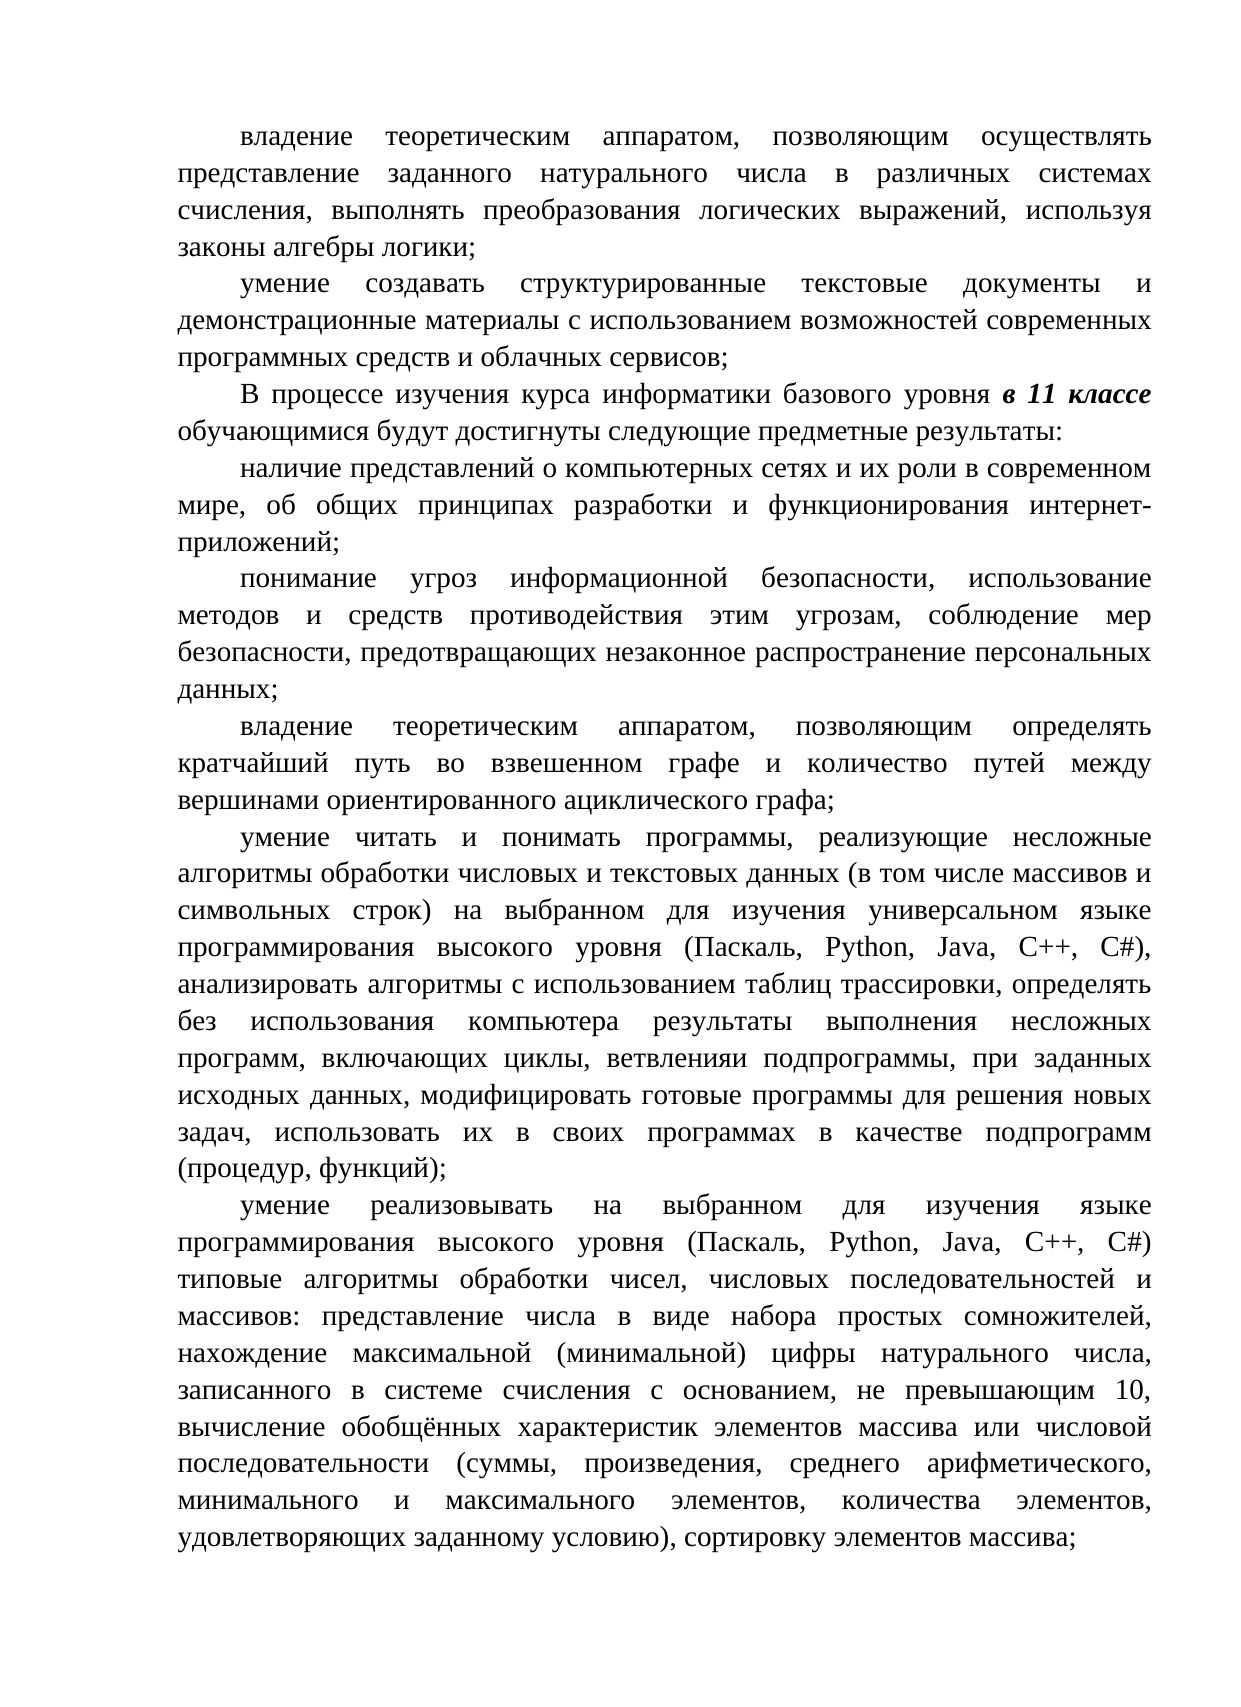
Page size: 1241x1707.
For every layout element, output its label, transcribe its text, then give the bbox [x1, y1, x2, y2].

text умение создавать структурированные текстовые документы и демонстрационные материалы с использованием возможностей современных программных средств и облачных сервисов; [177, 266, 1152, 373]
text умение реализовывать на выбранном для изучения языке программирования высокого уровня (Паскаль, Python, Java, C++, C#) типовые алгоритмы обработки чисел, числовых последовательностей и массивов: представление числа в виде набора простых сомножителей, нахождение максимальной (минимальной) цифры натурального числа, записанного в системе счисления с основанием, не превышающим 10, вычисление обобщённых характеристик элементов массива или числовой последовательности (суммы, произведения, среднего арифметического, минимального и максимального элементов, количества элементов, удовлетворяющих заданному условию), сортировку элементов массива; [177, 1187, 1152, 1553]
text В процессе изучения курса информатики базового уровня в 11 классе обучающимися будут достигнуты следующие предметные результаты: [177, 376, 1152, 447]
text наличие представлений о компьютерных сетях и их роли в современном мире, об общих принципах разработки и функционирования интернет-приложений; [177, 450, 1152, 557]
text понимание угроз информационной безопасности, использование методов и средств противодействия этим угрозам, соблюдение мер безопасности, предотвращающих незаконное распространение персональных данных; [177, 561, 1152, 705]
text умение читать и понимать программы, реализующие несложные алгоритмы обработки числовых и текстовых данных (в том числе массивов и символьных строк) на выбранном для изучения универсальном языке программирования высокого уровня (Паскаль, Python, Java, C++, C#), анализировать алгоритмы с использованием таблиц трассировки, определять без использования компьютера результаты выполнения несложных программ, включающих циклы, ветвленияи подпрограммы, при заданных исходных данных, модифицировать готовые программы для решения новых задач, использовать их в своих программах в качестве подпрограмм (процедур, функций); [177, 819, 1152, 1184]
text владение теоретическим аппаратом, позволяющим осуществлять представление заданного натурального числа в различных системах счисления, выполнять преобразования логических выражений, используя законы алгебры логики; [177, 118, 1152, 262]
text владение теоретическим аппаратом, позволяющим определять кратчайший путь во взвешенном графе и количество путей между вершинами ориентированного ациклического графа; [177, 708, 1152, 815]
